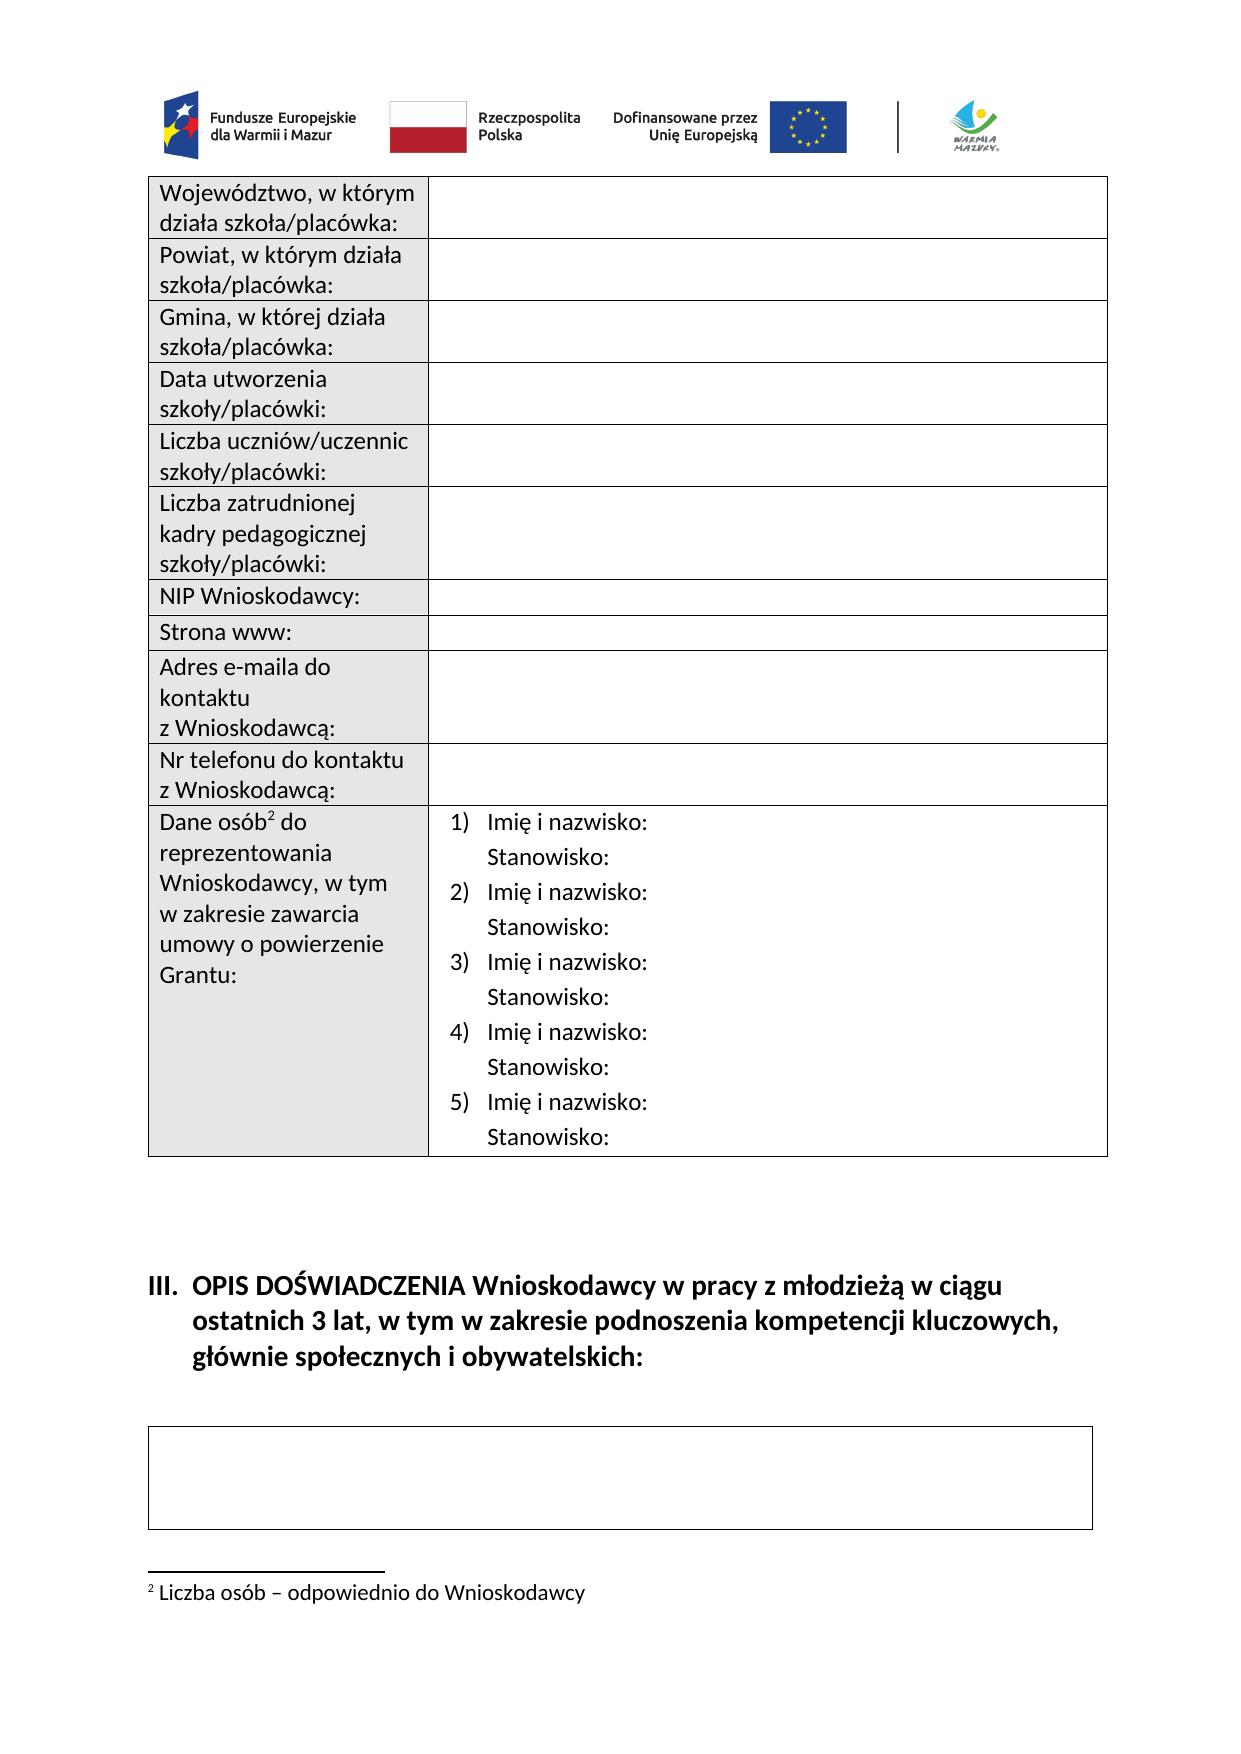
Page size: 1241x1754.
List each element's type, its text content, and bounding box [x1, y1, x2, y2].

table_cell Województwo, w którym działa szkoła/placówka: [149, 177, 428, 238]
table_cell [429, 744, 1107, 805]
table_cell [429, 651, 1107, 743]
table_cell Liczba uczniów/uczennic szkoły/placówki: [149, 425, 428, 486]
list OPIS DOŚWIADCZENIA Wnioskodawcy w pracy z młodzieżą w ciągu ostatnich 3 lat, w tym w zakresie podnoszenia kompetencji kluczowych, głównie społecznych i obywatelskich: [148, 1267, 1093, 1374]
table_cell [429, 301, 1107, 362]
table_cell [429, 425, 1107, 486]
table_cell NIP Wnioskodawcy: [149, 580, 428, 614]
table_cell Powiat, w którym działa szkoła/placówka: [149, 239, 428, 300]
picture [147, 73, 1093, 176]
table_cell Imię i nazwisko: Stanowisko: Imię i nazwisko: Stanowisko: Imię i nazwisko: Stanowisko: Imię i nazwisko: Stanowisko: Imię i nazwisko: Stanowisko: [429, 806, 1107, 1156]
table_cell Dane osób do reprezentowania Wnioskodawcy, w tym w zakresie zawarcia umowy o powierzenie Grantu: [149, 806, 428, 1156]
table_header [149, 1427, 1092, 1529]
table_cell [429, 580, 1107, 614]
table_cell Strona www: [149, 616, 428, 650]
table_cell [429, 616, 1107, 650]
table_cell Nr telefonu do kontaktu z Wnioskodawcą: [149, 744, 428, 805]
table_cell Data utworzenia szkoły/placówki: [149, 363, 428, 424]
table_cell Gmina, w której działa szkoła/placówka: [149, 301, 428, 362]
table_cell Liczba zatrudnionej kadry pedagogicznej szkoły/placówki: [149, 487, 428, 579]
table_cell [429, 487, 1107, 579]
table_cell [429, 177, 1107, 238]
table_cell Adres e-maila do kontaktu z Wnioskodawcą: [149, 651, 428, 743]
table_cell [429, 239, 1107, 300]
table_cell [429, 363, 1107, 424]
